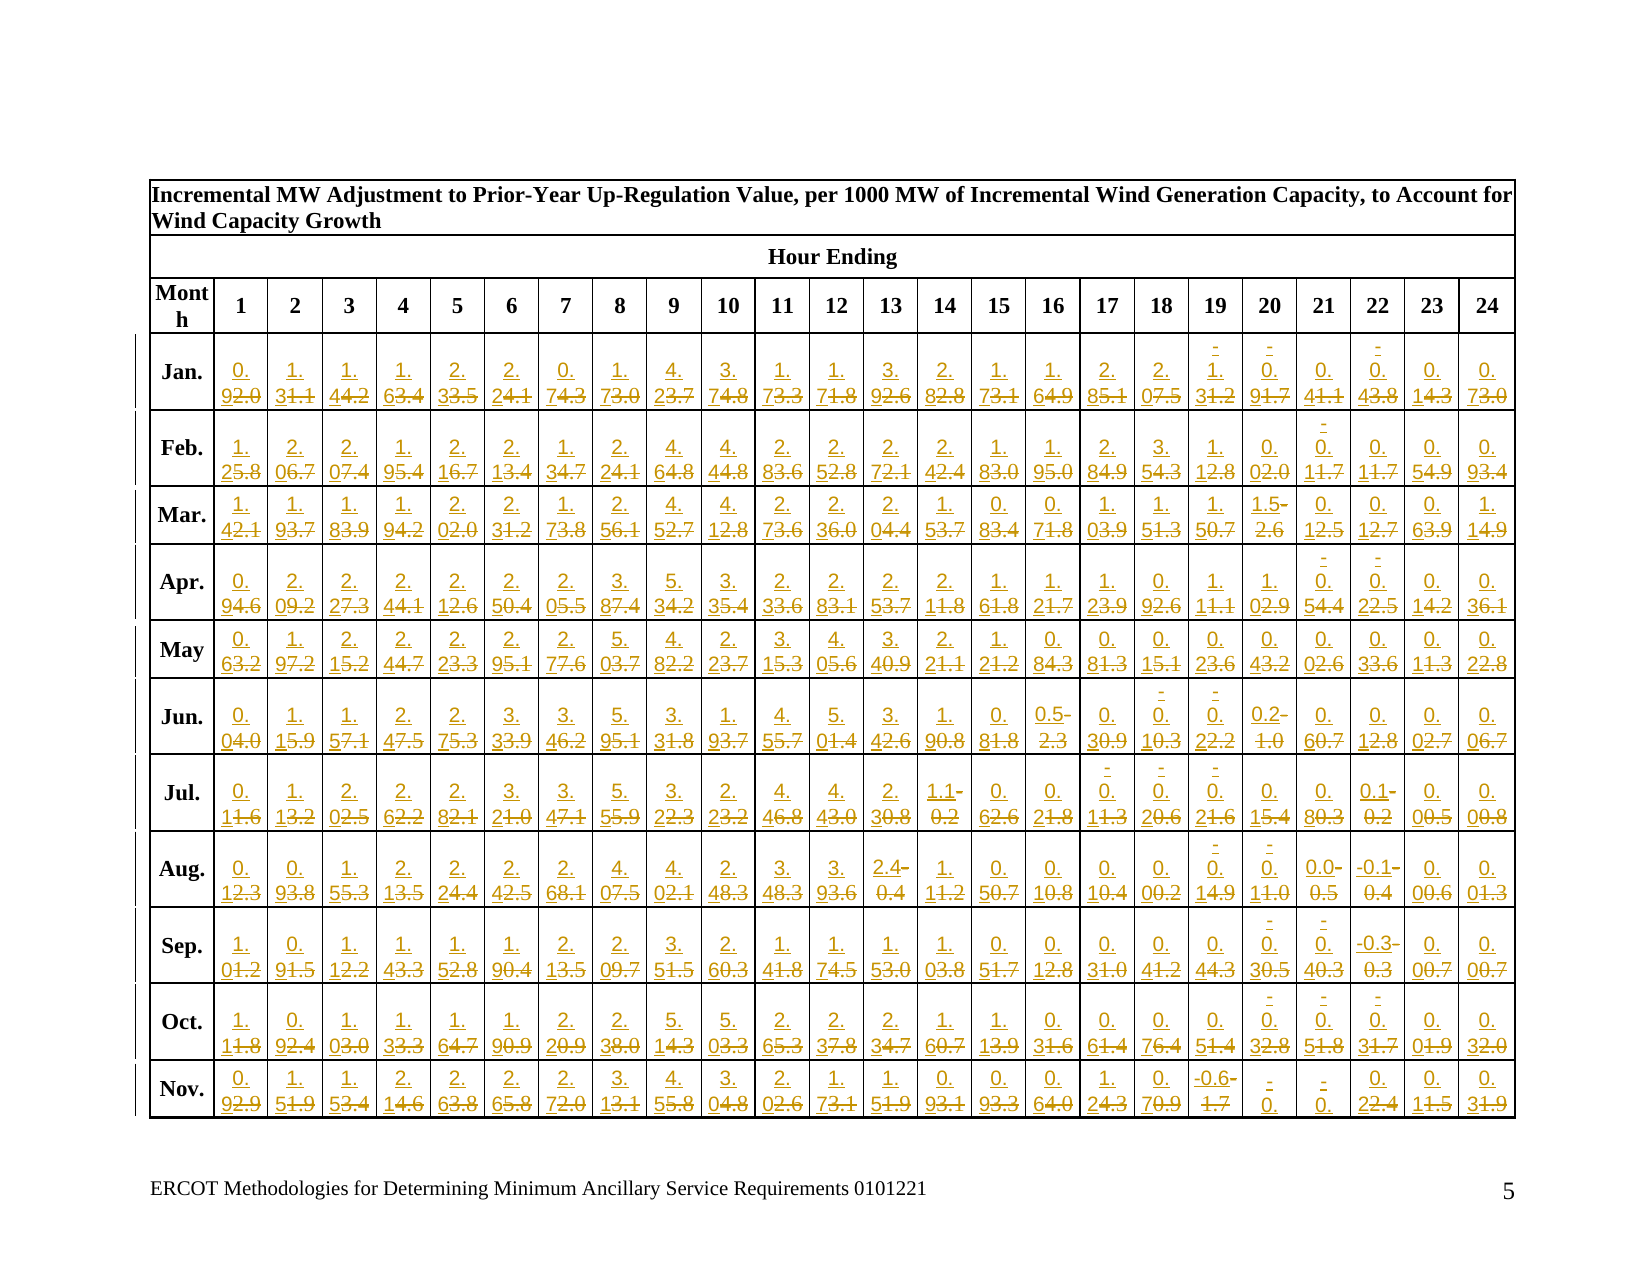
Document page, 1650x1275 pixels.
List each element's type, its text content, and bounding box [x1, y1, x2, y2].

table_cell [431, 908, 484, 982]
table_cell Aug. [151, 832, 213, 906]
table_cell 16 [1026, 279, 1079, 332]
table_cell [485, 755, 538, 829]
table_cell [1297, 621, 1350, 677]
table_cell [972, 679, 1025, 753]
table_cell 6 [485, 279, 538, 332]
table_cell [485, 545, 538, 619]
table_cell [647, 908, 701, 982]
table_cell [972, 487, 1025, 543]
table_cell [1459, 755, 1514, 829]
table_cell [377, 679, 430, 753]
table_cell [918, 621, 971, 677]
table_cell [593, 621, 646, 677]
table_cell [215, 334, 267, 408]
table_cell 13 [864, 279, 917, 332]
table_cell [1135, 832, 1188, 906]
table_cell [1405, 1061, 1458, 1116]
table_cell [918, 411, 971, 485]
table_cell [1405, 545, 1458, 619]
table_cell [864, 984, 917, 1058]
table_cell [377, 1061, 430, 1116]
table_cell [593, 832, 646, 906]
table_cell [647, 334, 701, 408]
table_cell [647, 1061, 701, 1116]
table_cell 11 [756, 279, 809, 332]
table_cell [702, 755, 754, 829]
table_cell [1026, 621, 1079, 677]
table_cell [1081, 755, 1134, 829]
table_cell [972, 545, 1025, 619]
table_cell [918, 755, 971, 829]
table_cell [1026, 908, 1079, 982]
table_cell [756, 832, 809, 906]
table_cell [864, 334, 917, 408]
table_cell 24 [1460, 279, 1514, 332]
table_cell [972, 621, 1025, 677]
table_cell [593, 334, 646, 408]
table_cell [810, 621, 863, 677]
table_cell [1081, 621, 1134, 677]
table_cell [1026, 832, 1079, 906]
table_cell [1135, 755, 1188, 829]
table_cell [1135, 908, 1188, 982]
table_cell [647, 679, 701, 753]
table_cell [756, 984, 809, 1058]
table_cell [702, 487, 754, 543]
table_cell [972, 908, 1025, 982]
table_cell [972, 755, 1025, 829]
table_cell [1189, 411, 1242, 485]
table_cell 22 [1351, 279, 1404, 332]
table_cell [1405, 832, 1458, 906]
table_cell [756, 679, 809, 753]
table_cell [1297, 832, 1350, 906]
table_cell Jan. [151, 334, 213, 408]
table_cell [539, 411, 592, 485]
table_cell [268, 908, 322, 982]
table_cell [1297, 411, 1350, 485]
table_cell [1351, 487, 1404, 543]
table_cell [485, 1061, 538, 1116]
table_cell [485, 621, 538, 677]
table_cell [1459, 984, 1514, 1058]
table_cell [1189, 487, 1242, 543]
table_cell Jun. [151, 679, 213, 753]
table_cell [431, 334, 484, 408]
table_cell [1297, 679, 1350, 753]
table_cell [1405, 755, 1458, 829]
table_cell [431, 411, 484, 485]
table_cell [1026, 755, 1079, 829]
table_cell Sep. [151, 908, 213, 982]
table_cell [539, 334, 592, 408]
table_cell [431, 621, 484, 677]
table_cell [268, 621, 322, 677]
table_cell [1297, 908, 1350, 982]
table_cell [702, 832, 754, 906]
table_cell [1189, 545, 1242, 619]
table_cell 7 [539, 279, 592, 332]
table_cell [377, 832, 430, 906]
table_cell [1081, 679, 1134, 753]
table_cell [1351, 621, 1404, 677]
table_cell [323, 908, 376, 982]
table_cell 19 [1189, 279, 1242, 332]
table_cell [1405, 411, 1458, 485]
table_cell [1405, 679, 1458, 753]
table_cell Jul. [151, 755, 213, 829]
table_cell [810, 908, 863, 982]
table_cell Nov. [151, 1061, 213, 1116]
table_cell [1351, 545, 1404, 619]
table_cell [647, 755, 701, 829]
table_cell [1459, 679, 1514, 753]
table_cell 12 [810, 279, 863, 332]
table_cell [1081, 832, 1134, 906]
table_cell [1351, 908, 1404, 982]
table_cell [1459, 334, 1514, 408]
table_cell 21 [1297, 279, 1350, 332]
table_cell [431, 1061, 484, 1116]
table_cell [918, 679, 971, 753]
table_cell [593, 908, 646, 982]
table_cell [1297, 984, 1350, 1058]
table_cell [647, 487, 701, 543]
table_header Incremental MW Adjustment to Prior-Year Up-Regulation Value, per 1000 MW of Incremental Wind Generation Capacity, to Account for Wind Capacity Growth [151, 181, 1514, 233]
table_cell [431, 832, 484, 906]
table_cell [1243, 334, 1296, 408]
table_cell [268, 487, 322, 543]
table_cell 4 [377, 279, 430, 332]
table_cell [810, 487, 863, 543]
table_cell [864, 832, 917, 906]
table_cell [377, 621, 430, 677]
table_cell [1026, 679, 1079, 753]
table_cell [864, 487, 917, 543]
table_cell [1243, 545, 1296, 619]
table_cell [323, 1061, 376, 1116]
table_cell [864, 755, 917, 829]
table_cell [918, 1061, 971, 1116]
table_cell [1405, 334, 1458, 408]
table_cell [1081, 334, 1134, 408]
table_cell [810, 1061, 863, 1116]
table_cell [1243, 621, 1296, 677]
table_cell [1405, 621, 1458, 677]
table_cell [864, 411, 917, 485]
table_cell [1243, 411, 1296, 485]
table_cell [810, 679, 863, 753]
table_cell [377, 755, 430, 829]
table_cell [593, 1061, 646, 1116]
table_cell [810, 984, 863, 1058]
table_cell [1243, 679, 1296, 753]
table_cell [215, 545, 267, 619]
table_cell [864, 679, 917, 753]
table_cell [1459, 908, 1514, 982]
table_cell [1243, 908, 1296, 982]
table_cell [268, 1061, 322, 1116]
table_cell [377, 487, 430, 543]
table_cell [215, 755, 267, 829]
table_cell [268, 984, 322, 1058]
table_cell [431, 487, 484, 543]
table_cell [215, 679, 267, 753]
table_cell [215, 908, 267, 982]
table_cell [1189, 621, 1242, 677]
table_cell [1135, 334, 1188, 408]
table_cell Feb. [151, 411, 213, 485]
table_cell [431, 545, 484, 619]
table_cell [1351, 411, 1404, 485]
table_cell [1135, 545, 1188, 619]
table_cell [1405, 984, 1458, 1058]
table_cell 3 [323, 279, 376, 332]
table_cell Oct. [151, 984, 213, 1058]
table_cell [647, 545, 701, 619]
table_cell [485, 334, 538, 408]
table_cell [1297, 755, 1350, 829]
table_cell [756, 621, 809, 677]
table_cell [1081, 908, 1134, 982]
table_cell [539, 908, 592, 982]
table_cell [539, 984, 592, 1058]
table_cell [1459, 1061, 1514, 1116]
table_cell [377, 411, 430, 485]
table_cell [323, 832, 376, 906]
table_cell [647, 621, 701, 677]
table_cell [1459, 411, 1514, 485]
table_cell [1026, 334, 1079, 408]
table_cell [215, 411, 267, 485]
table_cell [431, 984, 484, 1058]
table_cell [593, 487, 646, 543]
table_cell [756, 411, 809, 485]
table_cell [1459, 621, 1514, 677]
table_cell 20 [1243, 279, 1296, 332]
table_cell [485, 679, 538, 753]
table_cell [1189, 1061, 1242, 1116]
table_cell [1081, 984, 1134, 1058]
table_cell [268, 411, 322, 485]
table_cell [647, 411, 701, 485]
table_cell 18 [1135, 279, 1188, 332]
table_cell [539, 545, 592, 619]
table_cell [485, 832, 538, 906]
table_cell [1026, 487, 1079, 543]
table_cell 1 [215, 279, 267, 332]
table_cell [268, 334, 322, 408]
table_cell [1026, 1061, 1079, 1116]
table_cell [702, 621, 754, 677]
table_cell [864, 1061, 917, 1116]
table_cell [1135, 984, 1188, 1058]
table_cell [1351, 334, 1404, 408]
table_cell [1189, 984, 1242, 1058]
table_cell [323, 334, 376, 408]
table_cell [485, 908, 538, 982]
table_cell [593, 411, 646, 485]
table_cell [647, 984, 701, 1058]
table_cell [702, 1061, 754, 1116]
table_cell [918, 984, 971, 1058]
table_cell Month [151, 279, 213, 332]
table_cell [323, 679, 376, 753]
table_cell [539, 832, 592, 906]
table_cell [1351, 755, 1404, 829]
table_cell [377, 334, 430, 408]
table_cell [268, 679, 322, 753]
table_cell [918, 545, 971, 619]
table_cell [1459, 487, 1514, 543]
table_cell [756, 545, 809, 619]
table_cell [268, 755, 322, 829]
table_cell [1405, 908, 1458, 982]
table_cell [1351, 984, 1404, 1058]
table_cell [1026, 545, 1079, 619]
table_cell 17 [1081, 279, 1134, 332]
table_cell [593, 679, 646, 753]
table_cell [756, 755, 809, 829]
table_cell 14 [918, 279, 971, 332]
table_cell [593, 984, 646, 1058]
table_cell [702, 545, 754, 619]
table_cell [1189, 832, 1242, 906]
table_cell [810, 755, 863, 829]
table_cell [702, 679, 754, 753]
table_cell [1135, 411, 1188, 485]
table_cell Hour Ending [151, 236, 1514, 277]
table_cell [1243, 832, 1296, 906]
table_cell [215, 1061, 267, 1116]
table_cell Apr. [151, 545, 213, 619]
table_cell [485, 411, 538, 485]
table_cell [323, 545, 376, 619]
table_cell [1459, 545, 1514, 619]
table_cell [485, 984, 538, 1058]
table_cell [1351, 679, 1404, 753]
table_cell [810, 545, 863, 619]
table_cell 2 [268, 279, 322, 332]
table_cell [810, 411, 863, 485]
table_cell [702, 334, 754, 408]
table_cell [215, 487, 267, 543]
table_cell [918, 908, 971, 982]
table_cell 15 [972, 279, 1025, 332]
table_cell [431, 755, 484, 829]
table_cell [1243, 755, 1296, 829]
table_cell [702, 984, 754, 1058]
table_cell [702, 908, 754, 982]
table_cell [918, 334, 971, 408]
table_cell [864, 908, 917, 982]
table_cell [323, 487, 376, 543]
table_cell [1243, 487, 1296, 543]
table_cell 23 [1405, 279, 1458, 332]
table_cell [268, 832, 322, 906]
table_cell [323, 621, 376, 677]
table_cell [1459, 832, 1514, 906]
table_cell [1081, 487, 1134, 543]
table_cell [215, 984, 267, 1058]
table_cell [918, 487, 971, 543]
table_cell [323, 755, 376, 829]
table_cell [593, 755, 646, 829]
table_cell 5 [431, 279, 484, 332]
table_cell [539, 621, 592, 677]
table_cell [377, 545, 430, 619]
table_cell [972, 1061, 1025, 1116]
table_cell [268, 545, 322, 619]
table_cell [215, 832, 267, 906]
table_cell [1297, 545, 1350, 619]
table_cell [1351, 832, 1404, 906]
table_cell [1081, 411, 1134, 485]
table_cell [1189, 679, 1242, 753]
table_cell [539, 679, 592, 753]
table_cell [1297, 487, 1350, 543]
table_cell [972, 832, 1025, 906]
table_cell [485, 487, 538, 543]
table_cell [918, 832, 971, 906]
table_cell [323, 984, 376, 1058]
table_cell [539, 1061, 592, 1116]
table_cell [1243, 984, 1296, 1058]
table_cell [377, 984, 430, 1058]
table_cell [1189, 755, 1242, 829]
table_cell [756, 908, 809, 982]
table_cell [1135, 1061, 1188, 1116]
table_cell 9 [647, 279, 701, 332]
table_cell [864, 621, 917, 677]
table_cell [539, 755, 592, 829]
table_cell [756, 334, 809, 408]
table_cell [1297, 334, 1350, 408]
table_cell [1243, 1061, 1296, 1116]
table_cell [864, 545, 917, 619]
table_cell [1189, 334, 1242, 408]
table_cell [377, 908, 430, 982]
table_cell 8 [593, 279, 646, 332]
table_cell [972, 984, 1025, 1058]
table_cell [702, 411, 754, 485]
table_cell May [151, 621, 213, 677]
table_cell [1189, 908, 1242, 982]
table_cell [756, 487, 809, 543]
table_cell [215, 621, 267, 677]
table_cell Mar. [151, 487, 213, 543]
table_cell [1135, 621, 1188, 677]
table_cell [1297, 1061, 1350, 1116]
table_cell [756, 1061, 809, 1116]
table_cell [593, 545, 646, 619]
table_cell [1081, 545, 1134, 619]
table_cell [1135, 487, 1188, 543]
table_cell [972, 411, 1025, 485]
table_cell [1135, 679, 1188, 753]
table_cell [1405, 487, 1458, 543]
table_cell [810, 334, 863, 408]
table_cell [431, 679, 484, 753]
table_cell 10 [702, 279, 754, 332]
table_cell [539, 487, 592, 543]
table_cell [323, 411, 376, 485]
table_cell [810, 832, 863, 906]
table_cell [1081, 1061, 1134, 1116]
table_cell [972, 334, 1025, 408]
table_cell [1026, 411, 1079, 485]
table_cell [1026, 984, 1079, 1058]
table_cell [1351, 1061, 1404, 1116]
table_cell [647, 832, 701, 906]
